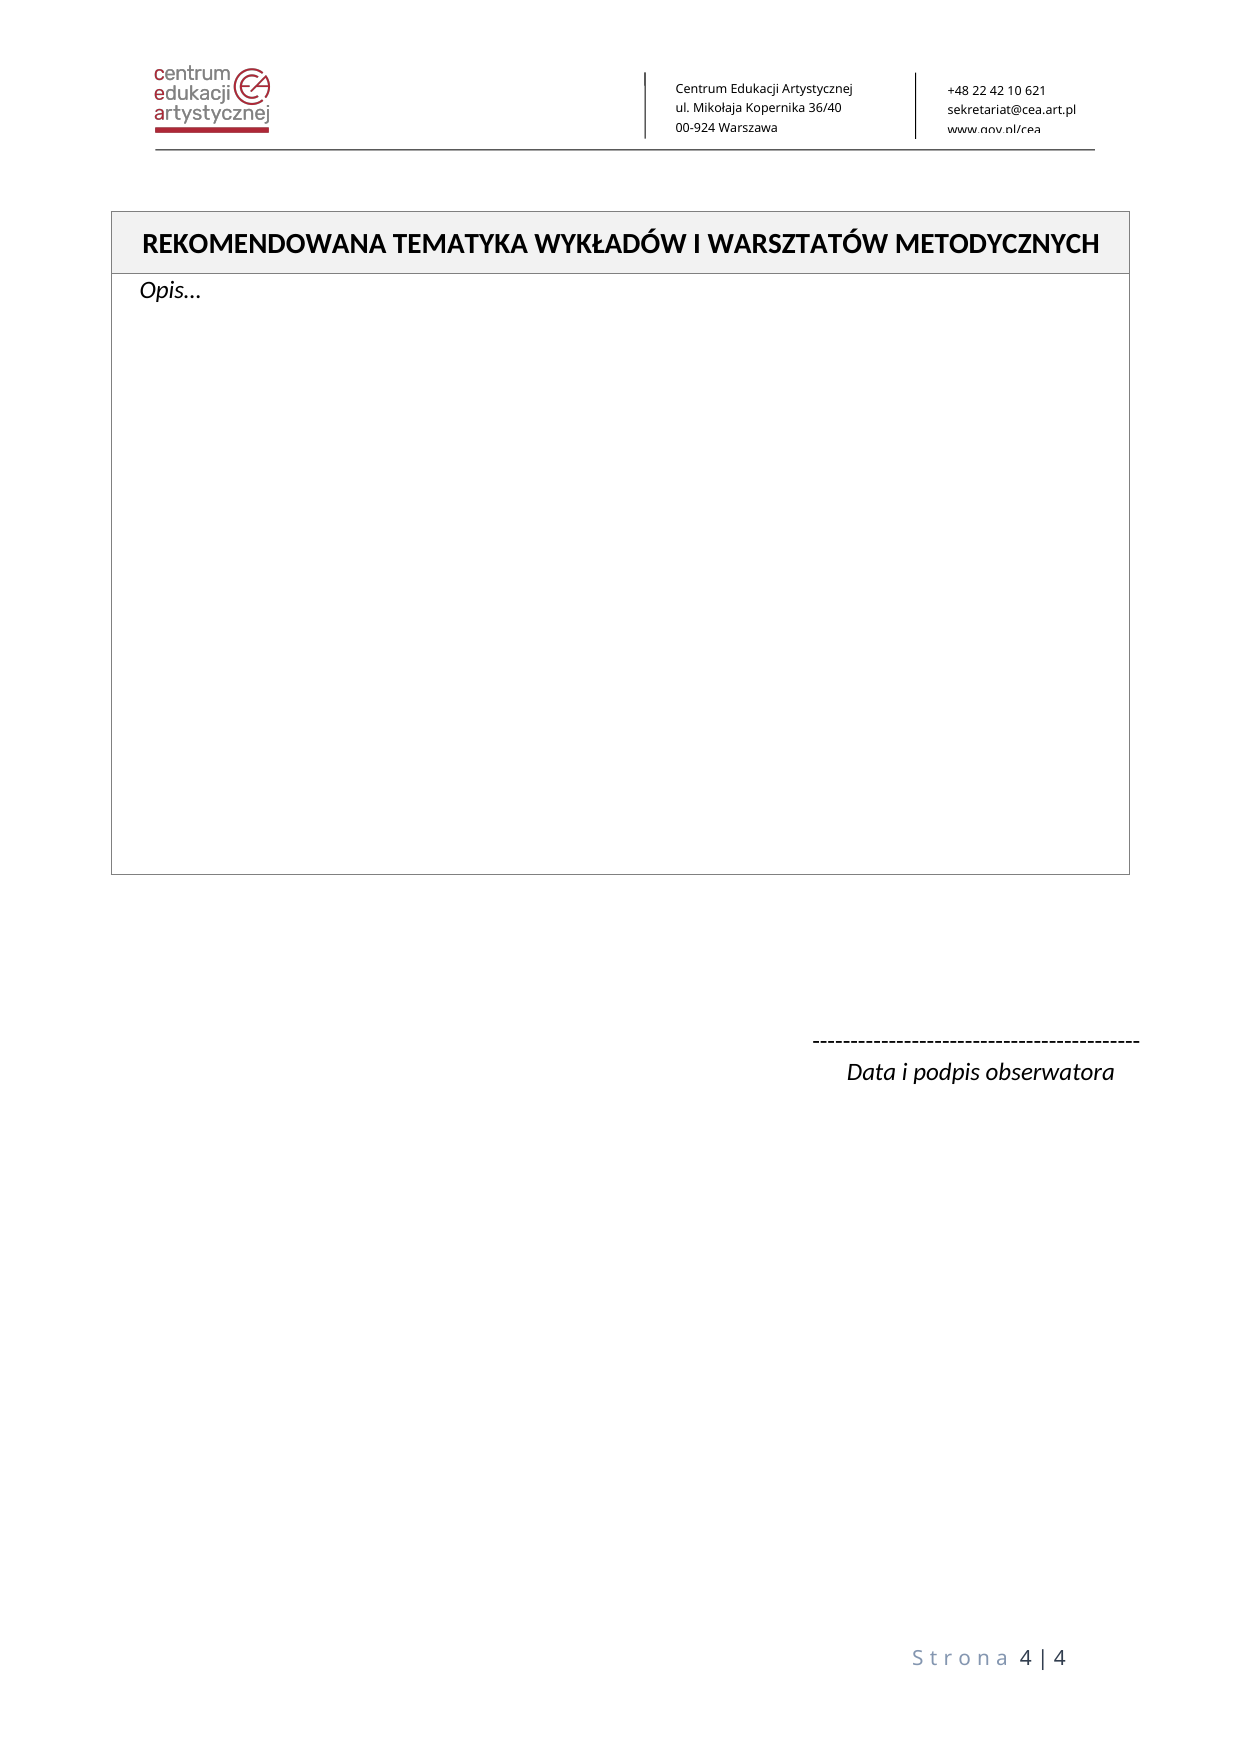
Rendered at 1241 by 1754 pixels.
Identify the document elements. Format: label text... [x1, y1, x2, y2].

table_header REKOMENDOWANA TEMATYKA WYKŁADÓW I WARSZTATÓW METODYCZNYCH [112, 212, 1129, 273]
table_cell Opis… [112, 274, 1129, 874]
text Data i podpis obserwatora [812, 1056, 1152, 1086]
text ------------------------------------------- [812, 1025, 1181, 1056]
picture [133, 47, 292, 155]
